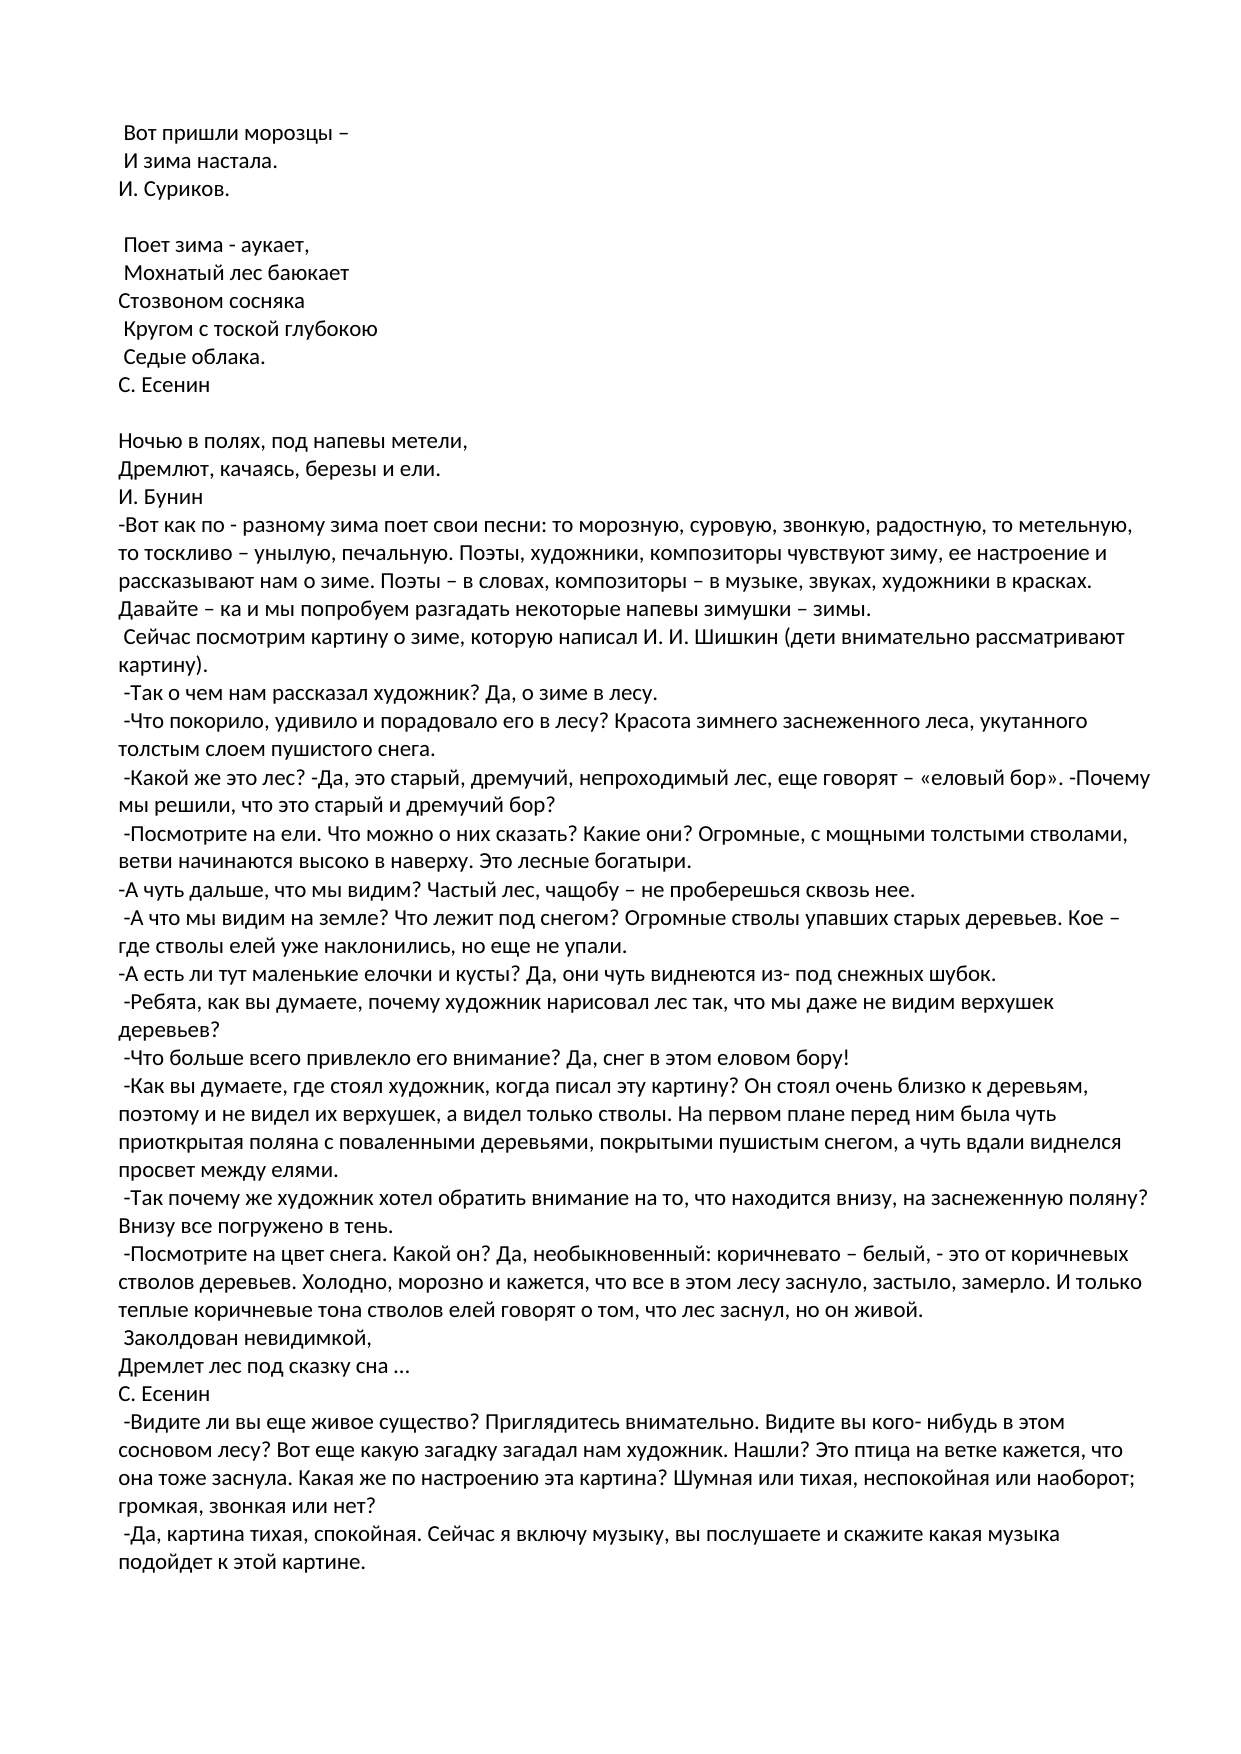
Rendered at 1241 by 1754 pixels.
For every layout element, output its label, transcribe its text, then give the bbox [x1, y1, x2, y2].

text Поет зима - аукает, [118, 230, 1152, 258]
text С. Есенин [118, 370, 1152, 398]
text -Да, картина тихая, спокойная. Сейчас я включу музыку, вы послушаете и скажите какая музыка подойдет к этой картине. [118, 1519, 1152, 1575]
text -Что больше всего привлекло его внимание? Да, снег в этом еловом бору! [118, 1043, 1152, 1071]
text Вот пришли морозцы – [118, 118, 1152, 146]
text -Так о чем нам рассказал художник? Да, о зиме в лесу. [118, 678, 1152, 707]
text Кругом с тоской глубокою [118, 314, 1152, 342]
text -Так почему же художник хотел обратить внимание на то, что находится внизу, на заснеженную поляну? Внизу все погружено в тень. [118, 1183, 1152, 1239]
text Дремлют, качаясь, березы и ели. [118, 454, 1152, 482]
text С. Есенин [118, 1379, 1152, 1407]
text Сейчас посмотрим картину о зиме, которую написал И. И. Шишкин (дети внимательно рассматривают картину). [118, 622, 1152, 678]
text Дремлет лес под сказку сна … [118, 1351, 1152, 1379]
text -Вот как по - разному зима поет свои песни: то морозную, суровую, звонкую, радостную, то метельную, то тоскливо – унылую, печальную. Поэты, художники, композиторы чувствуют зиму, ее настроение и рассказывают нам о зиме. Поэты – в словах, композиторы – в музыке, звуках, художники в красках. Давайте – ка и мы попробуем разгадать некоторые напевы зимушки – зимы. [118, 510, 1152, 622]
text -А что мы видим на земле? Что лежит под снегом? Огромные стволы упавших старых деревьев. Кое – где стволы елей уже наклонились, но еще не упали. [118, 903, 1152, 959]
text -Какой же это лес? -Да, это старый, дремучий, непроходимый лес, еще говорят – «еловый бор». -Почему мы решили, что это старый и дремучий бор? [118, 763, 1152, 819]
text И зима настала. [118, 146, 1152, 174]
text Стозвоном сосняка [118, 286, 1152, 314]
text И. Суриков. [118, 174, 1152, 202]
text -Что покорило, удивило и порадовало его в лесу? Красота зимнего заснеженного леса, укутанного толстым слоем пушистого снега. [118, 707, 1152, 763]
text -А есть ли тут маленькие елочки и кусты? Да, они чуть виднеются из- под снежных шубок. [118, 959, 1152, 987]
text И. Бунин [118, 482, 1152, 510]
text Заколдован невидимкой, [118, 1323, 1152, 1351]
text Седые облака. [118, 342, 1152, 370]
text -Как вы думаете, где стоял художник, когда писал эту картину? Он стоял очень близко к деревьям, поэтому и не видел их верхушек, а видел только стволы. На первом плане перед ним была чуть приоткрытая поляна с поваленными деревьями, покрытыми пушистым снегом, а чуть вдали виднелся просвет между елями. [118, 1071, 1152, 1183]
text -Посмотрите на цвет снега. Какой он? Да, необыкновенный: коричневато – белый, - это от коричневых стволов деревьев. Холодно, морозно и кажется, что все в этом лесу заснуло, застыло, замерло. И только теплые коричневые тона стволов елей говорят о том, что лес заснул, но он живой. [118, 1239, 1152, 1323]
text -Ребята, как вы думаете, почему художник нарисовал лес так, что мы даже не видим верхушек деревьев? [118, 987, 1152, 1043]
text -Видите ли вы еще живое существо? Приглядитесь внимательно. Видите вы кого- нибудь в этом сосновом лесу? Вот еще какую загадку загадал нам художник. Нашли? Это птица на ветке кажется, что она тоже заснула. Какая же по настроению эта картина? Шумная или тихая, неспокойная или наоборот; громкая, звонкая или нет? [118, 1407, 1152, 1519]
text -Посмотрите на ели. Что можно о них сказать? Какие они? Огромные, с мощными толстыми стволами, ветви начинаются высоко в наверху. Это лесные богатыри. [118, 819, 1152, 875]
text Мохнатый лес баюкает [118, 258, 1152, 286]
text -А чуть дальше, что мы видим? Частый лес, чащобу – не проберешься сквозь нее. [118, 875, 1152, 903]
text Ночью в полях, под напевы метели, [118, 426, 1152, 454]
